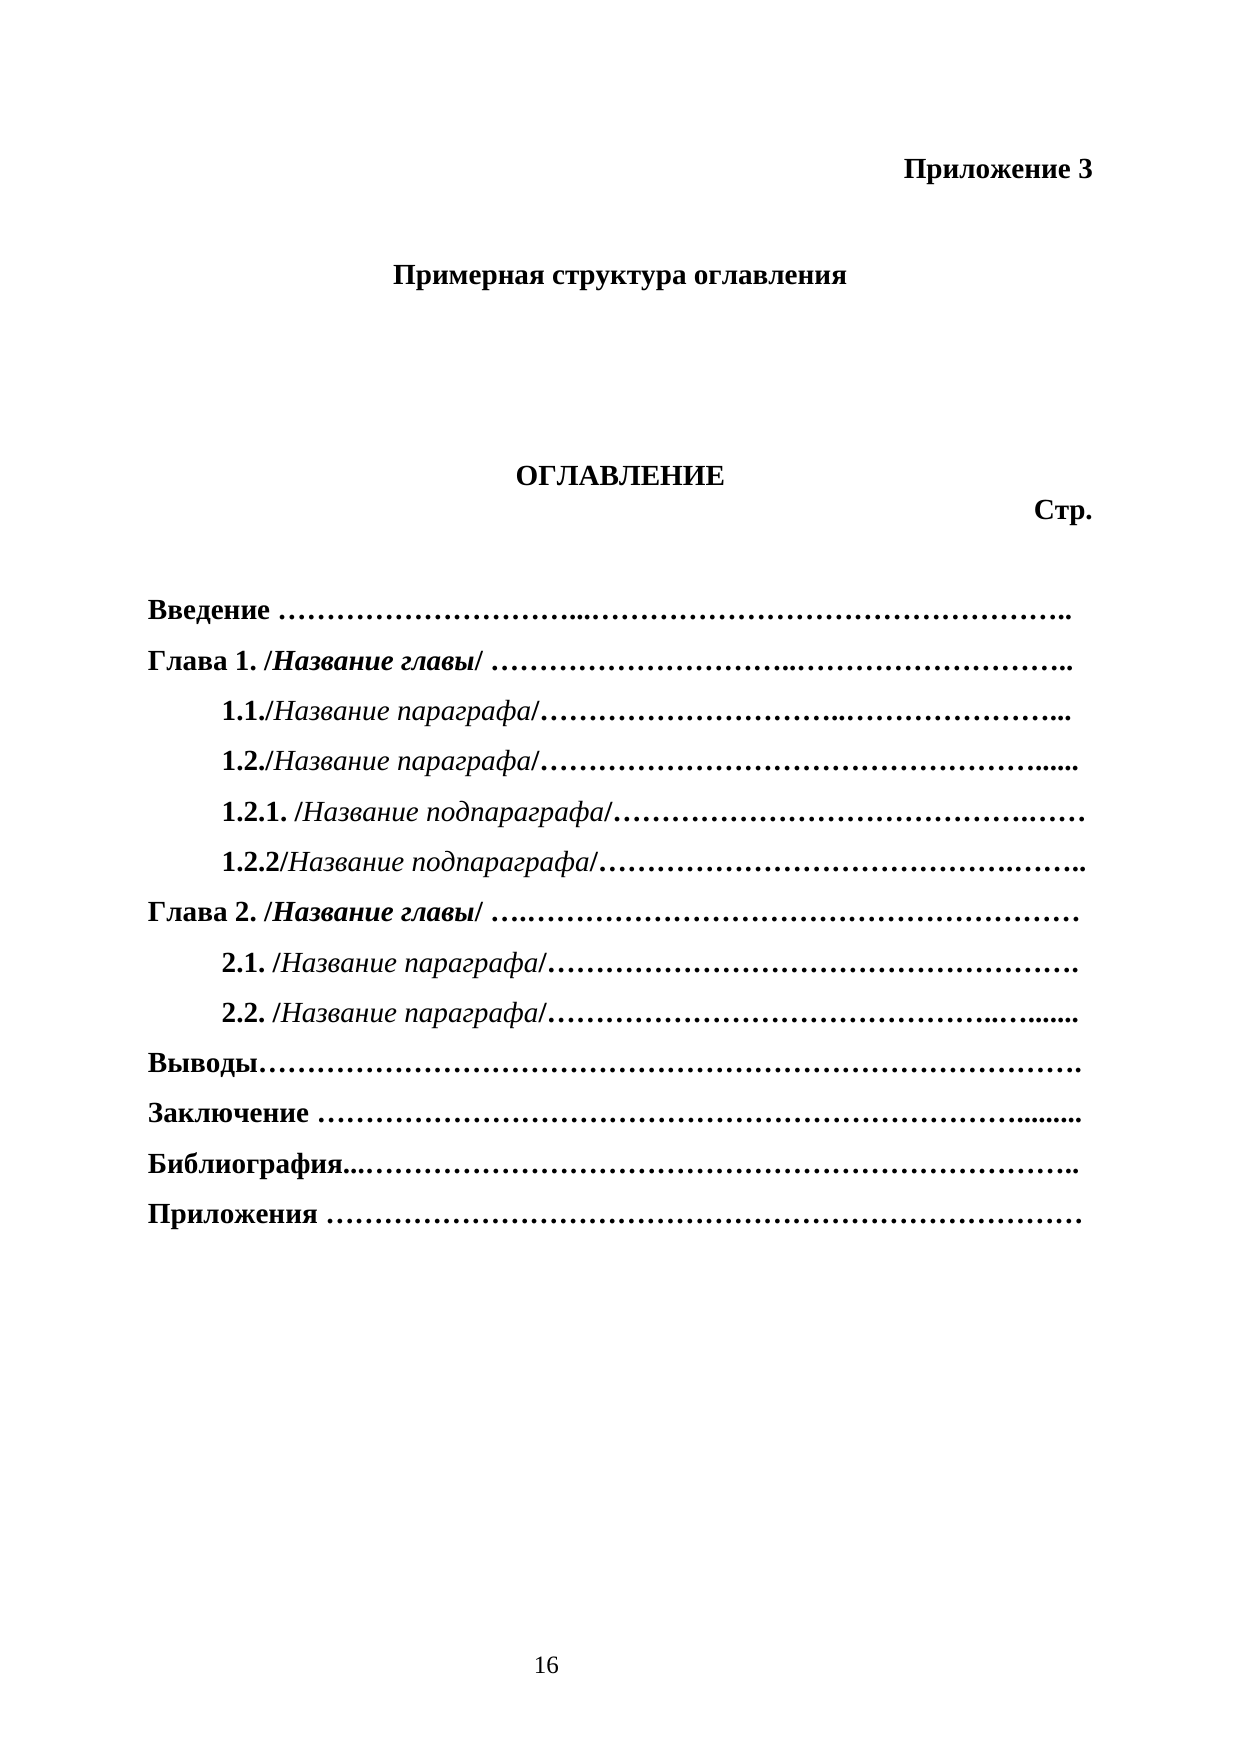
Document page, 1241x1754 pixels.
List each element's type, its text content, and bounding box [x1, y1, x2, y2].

text ОГЛАВЛЕНИЕ [148, 458, 1092, 492]
text Выводы…………………………………………………………………………. [148, 1045, 1092, 1079]
text Примерная структура оглавления [148, 257, 1092, 291]
text Введение …………………………...………………………………………….. [148, 592, 1092, 626]
text 1.2./Название параграфа/……………………………………………...... [148, 743, 1092, 777]
text Приложения …………………………………………………………………… [148, 1196, 1092, 1230]
text Глава 2. /Название главы/ ….………………………………………………… [148, 894, 1092, 928]
text 1.2.1. /Название подпараграфа/…………………………………….…… [148, 794, 1092, 827]
text 1.1./Название параграфа/…………………………..…………………... [148, 693, 1092, 727]
text 1.2.2/Название подпараграфа/…………………………………….…….. [148, 844, 1092, 878]
text 2.1. /Название параграфа/………………………………………………. [148, 945, 1092, 978]
text Заключение ………………………………………………………………......... [148, 1096, 1092, 1129]
text Глава 1. /Название главы/ …………………………..……………………….. [148, 643, 1092, 676]
text Библиография...……………………………………………………………….. [148, 1146, 1092, 1179]
text 2.2. /Название параграфа/………………………………………..…....... [148, 995, 1092, 1028]
text Приложение 3 [148, 152, 1092, 185]
text Стр. [148, 492, 1092, 525]
